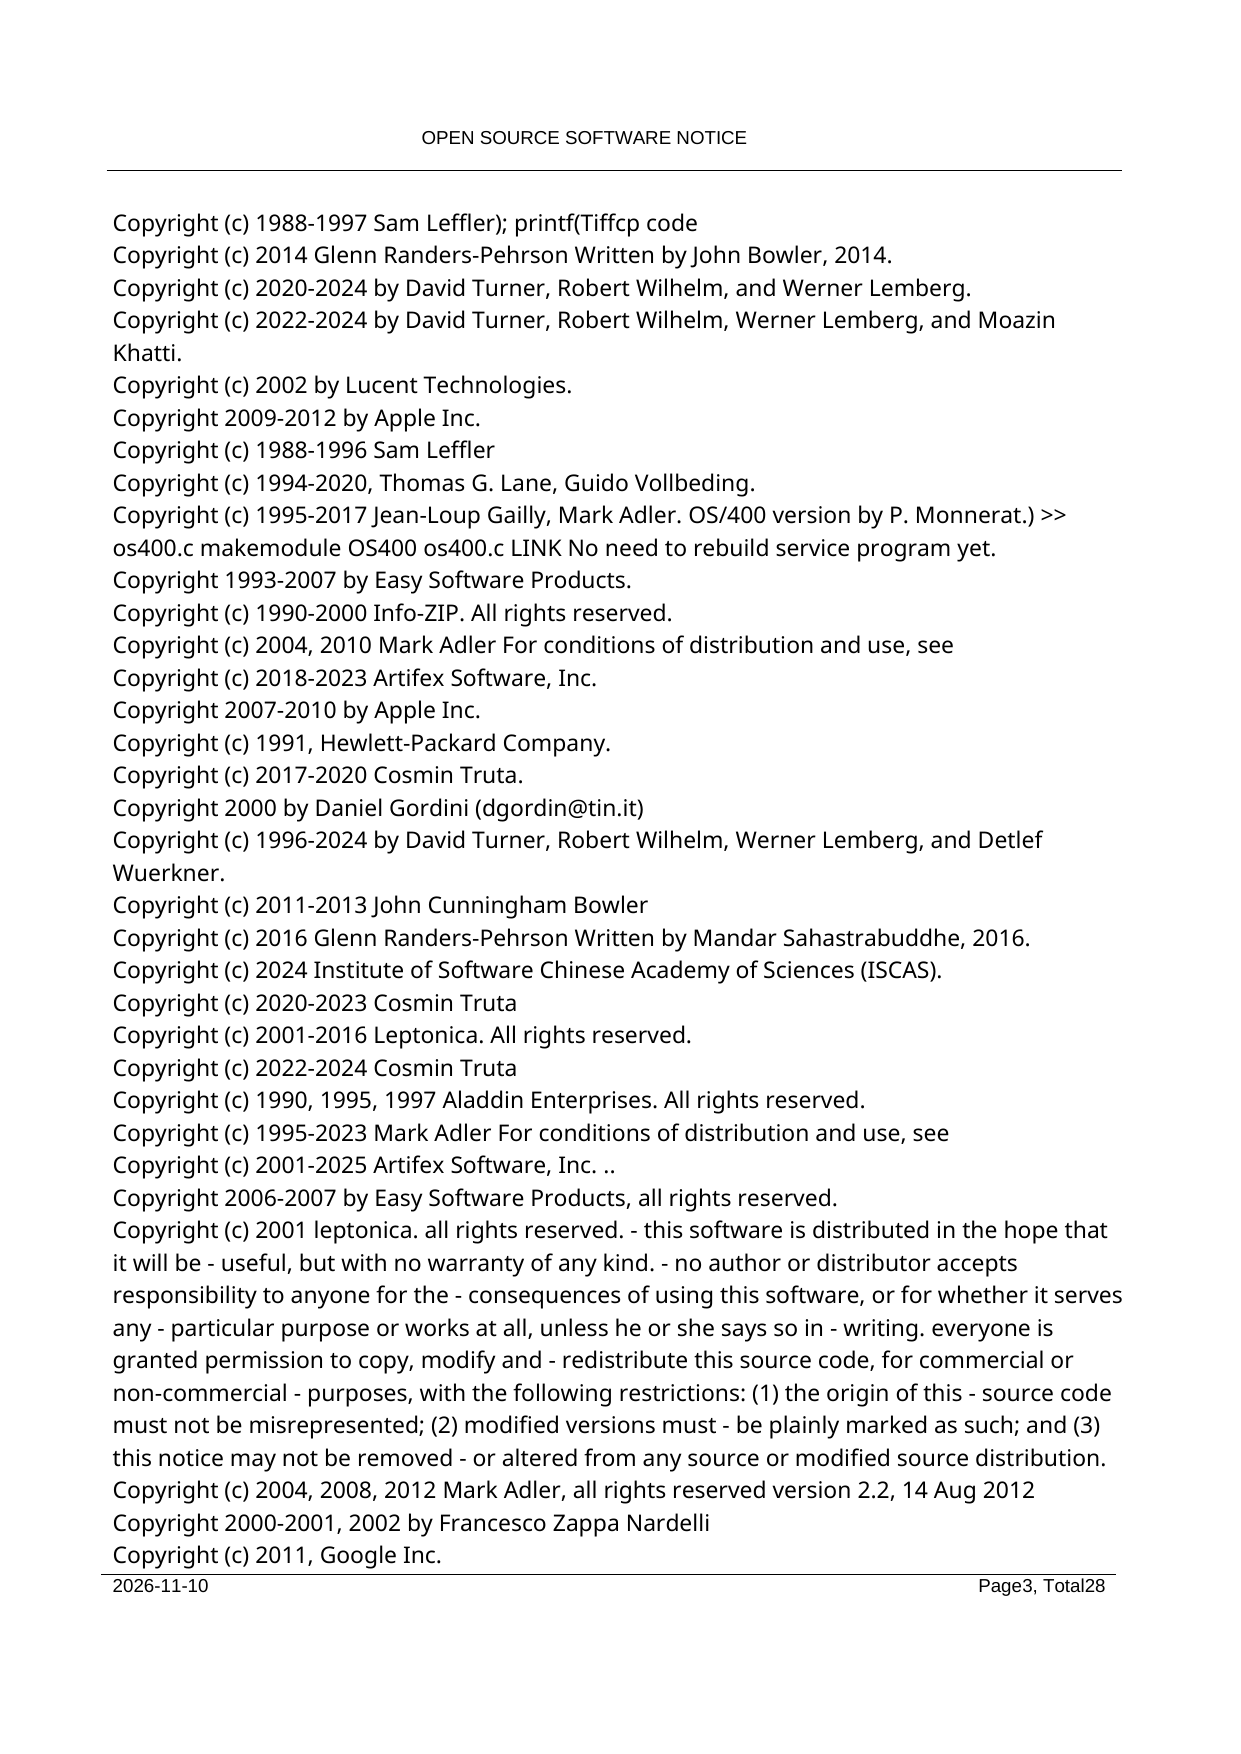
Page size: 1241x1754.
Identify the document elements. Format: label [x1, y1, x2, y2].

text [112, 206, 1128, 1571]
